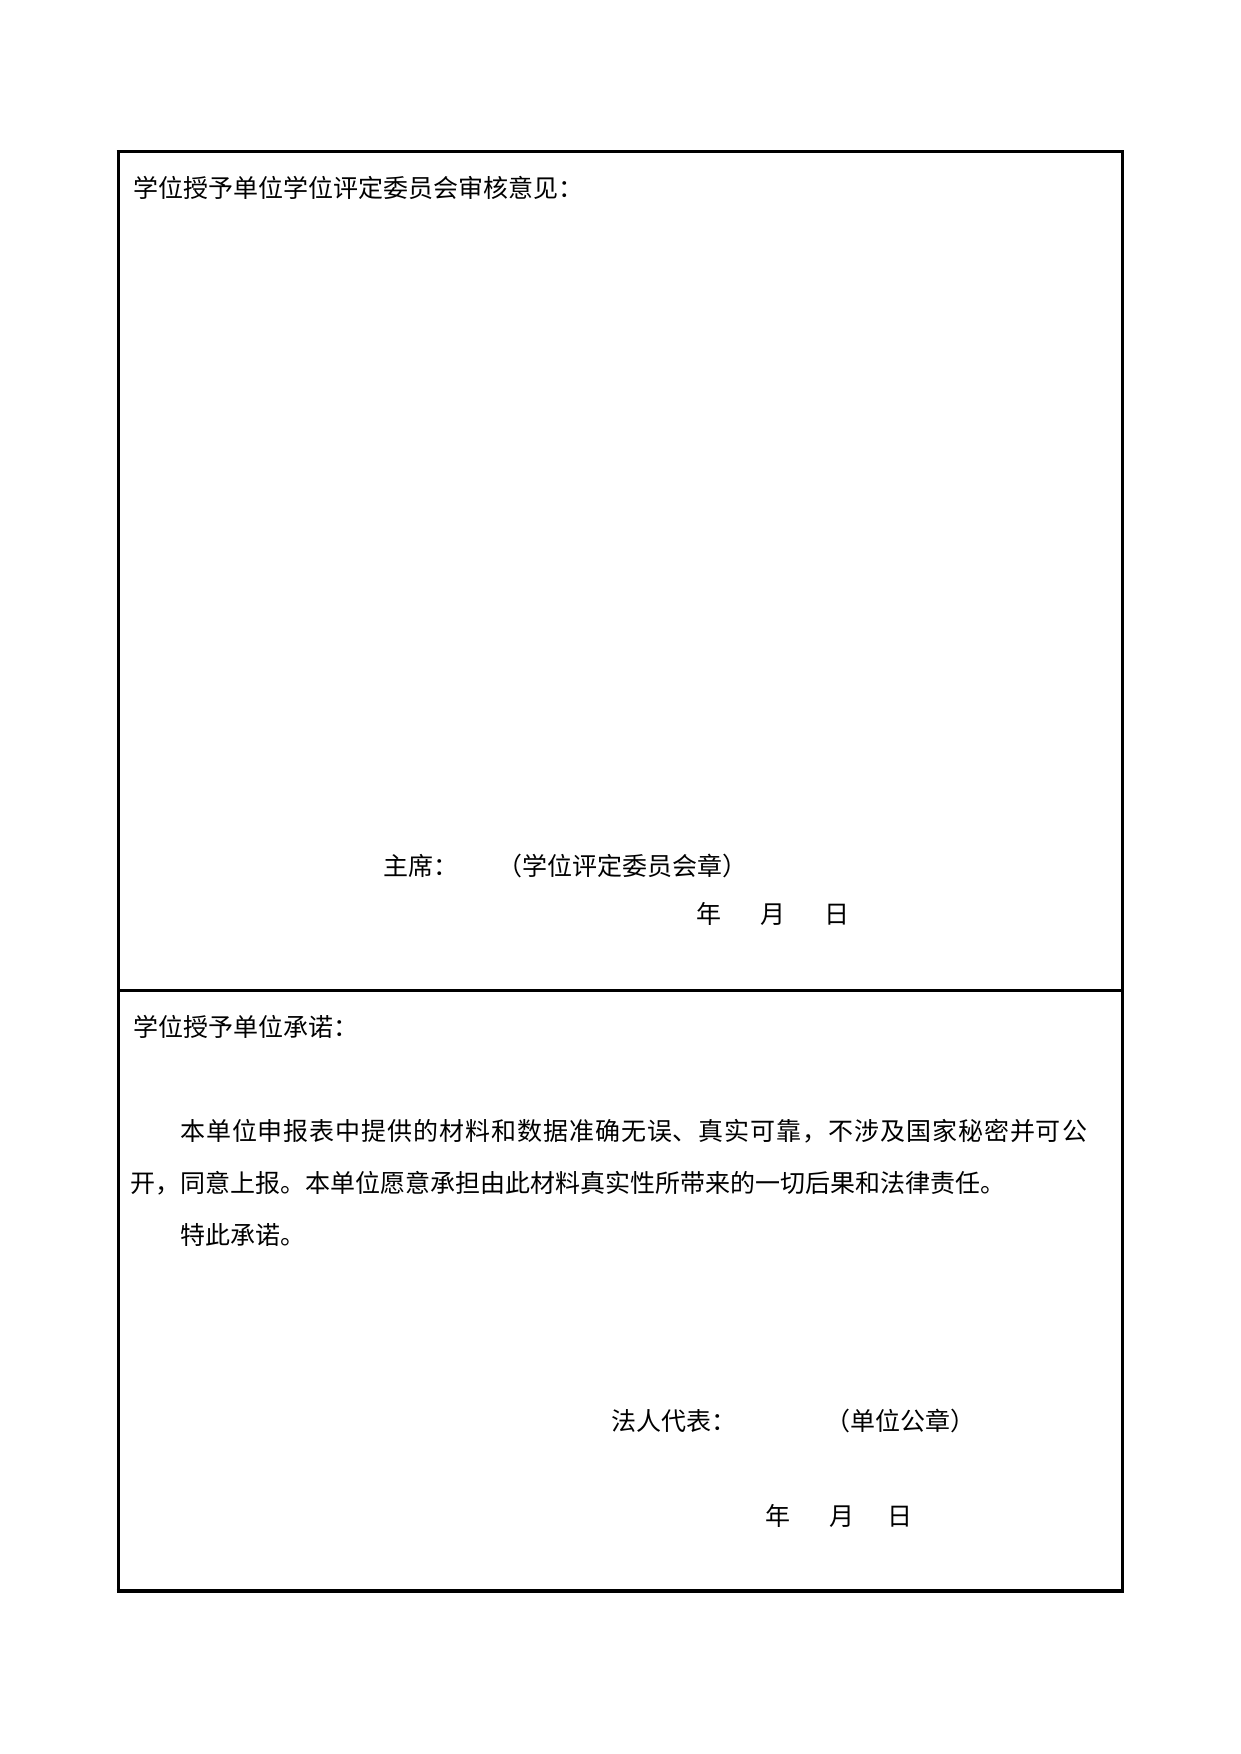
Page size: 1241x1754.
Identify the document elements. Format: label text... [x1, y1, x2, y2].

table_cell 学位授予单位学位评定委员会审核意见： 主席： （学位评定委员会章） 年 月 日 [120, 153, 1121, 988]
table_cell 学位授予单位承诺： 本单位申报表中提供的材料和数据准确无误、真实可靠，不涉及国家秘密并可公开，同意上报。本单位愿意承担由此材料真实性所带来的一切后果和法律责任。 特此承诺。 法人代表： （单位公章） 年 月 日 [120, 992, 1121, 1589]
